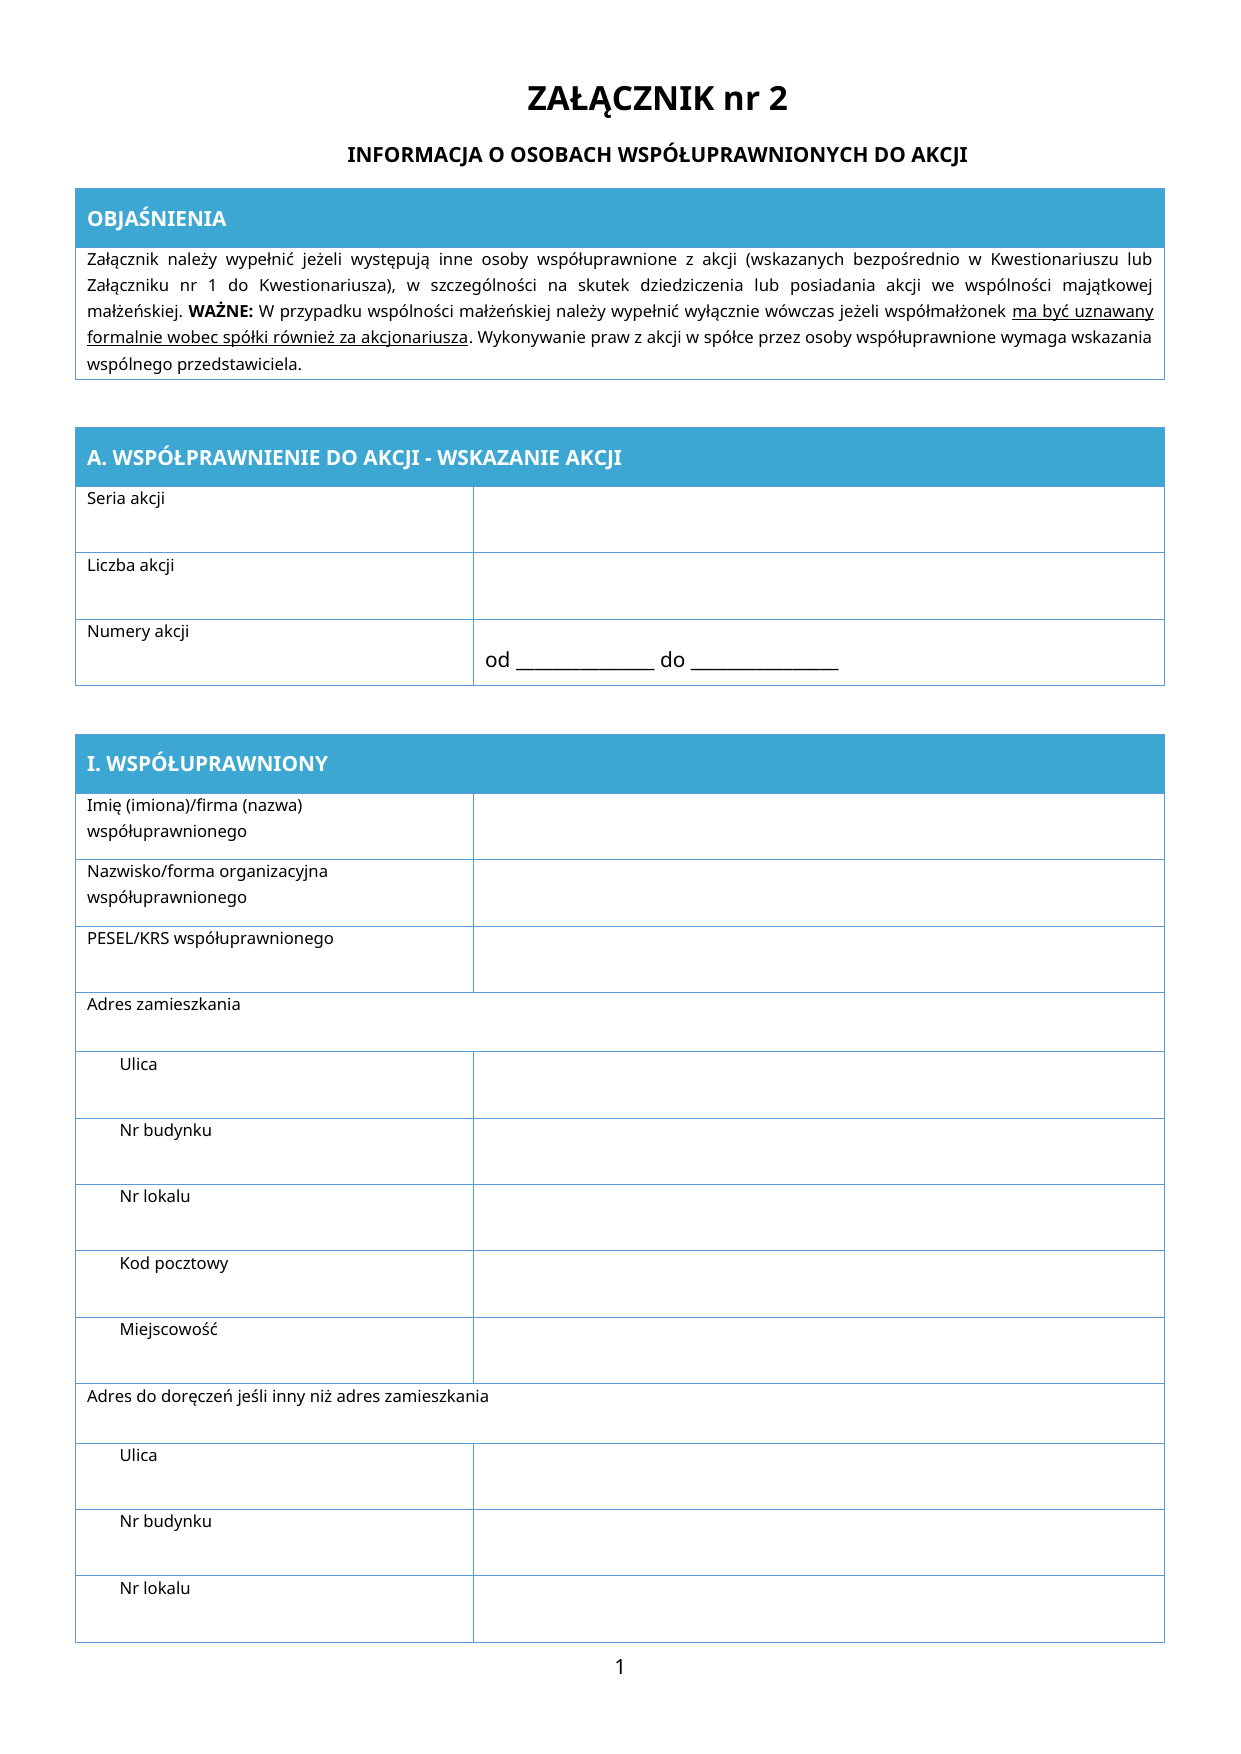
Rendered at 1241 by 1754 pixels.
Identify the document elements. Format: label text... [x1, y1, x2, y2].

table_cell Nr budynku [76, 1510, 473, 1575]
table_cell Nr lokalu [76, 1185, 473, 1250]
table_cell [474, 794, 1164, 859]
table_cell [474, 620, 1164, 685]
table_cell [474, 1185, 1164, 1250]
table_header OBJAŚNIENIA [76, 189, 1164, 247]
table_cell Liczba akcji [76, 553, 473, 619]
table_cell Adres zamieszkania [76, 993, 1164, 1051]
table_cell Imię (imiona)/firma (nazwa) współuprawnionego [76, 794, 473, 859]
table_cell [474, 1119, 1164, 1184]
table_header I. WSPÓŁUPRAWNIONY [76, 735, 1164, 793]
table_cell Seria akcji [76, 487, 473, 552]
table_cell Ulica [76, 1052, 473, 1117]
table_cell Ulica [76, 1444, 473, 1509]
table_cell [474, 487, 1164, 552]
table_cell Numery akcji [76, 620, 473, 685]
table_cell Nr budynku [76, 1119, 473, 1184]
table_cell [474, 1052, 1164, 1117]
table_cell [474, 553, 1164, 619]
table_cell Kod pocztowy [76, 1251, 473, 1317]
table_cell Adres do doręczeń jeśli inny niż adres zamieszkania [76, 1384, 1164, 1442]
table_cell PESEL/KRS współuprawnionego [76, 927, 473, 992]
table_cell [474, 1318, 1164, 1383]
table_cell Załącznik należy wypełnić jeżeli występują inne osoby współuprawnione z akcji (wskazanych bezpośrednio w Kwestionariuszu lub Załączniku nr 1 do Kwestionariusza), w szczególności na skutek dziedziczenia lub posiadania akcji we wspólności majątkowej małżeńskiej. WAŻNE: W przypadku wspólności małżeńskiej należy wypełnić wyłącznie wówczas jeżeli współmałżonek ma być uznawany formalnie wobec spółki również za akcjonariusza. Wykonywanie praw z akcji w spółce przez osoby współuprawnione wymaga wskazania wspólnego przedstawiciela. [76, 248, 1164, 378]
table_header A. WSPÓŁPRAWNIENIE DO AKCJI - WSKAZANIE AKCJI [76, 428, 1164, 486]
table_cell Nr lokalu [76, 1576, 473, 1642]
table_cell [474, 860, 1164, 926]
text ZAŁĄCZNIK nr 2 [75, 75, 1165, 120]
text INFORMACJA O OSOBACH WSPÓŁUPRAWNIONYCH DO AKCJI [75, 141, 1165, 169]
table_cell [474, 1576, 1164, 1642]
table_cell Nazwisko/forma organizacyjna współuprawnionego [76, 860, 473, 926]
table_cell [474, 1444, 1164, 1509]
table_cell [474, 927, 1164, 992]
table_cell [474, 1510, 1164, 1575]
table_cell Miejscowość [76, 1318, 473, 1383]
table_cell [474, 1251, 1164, 1317]
